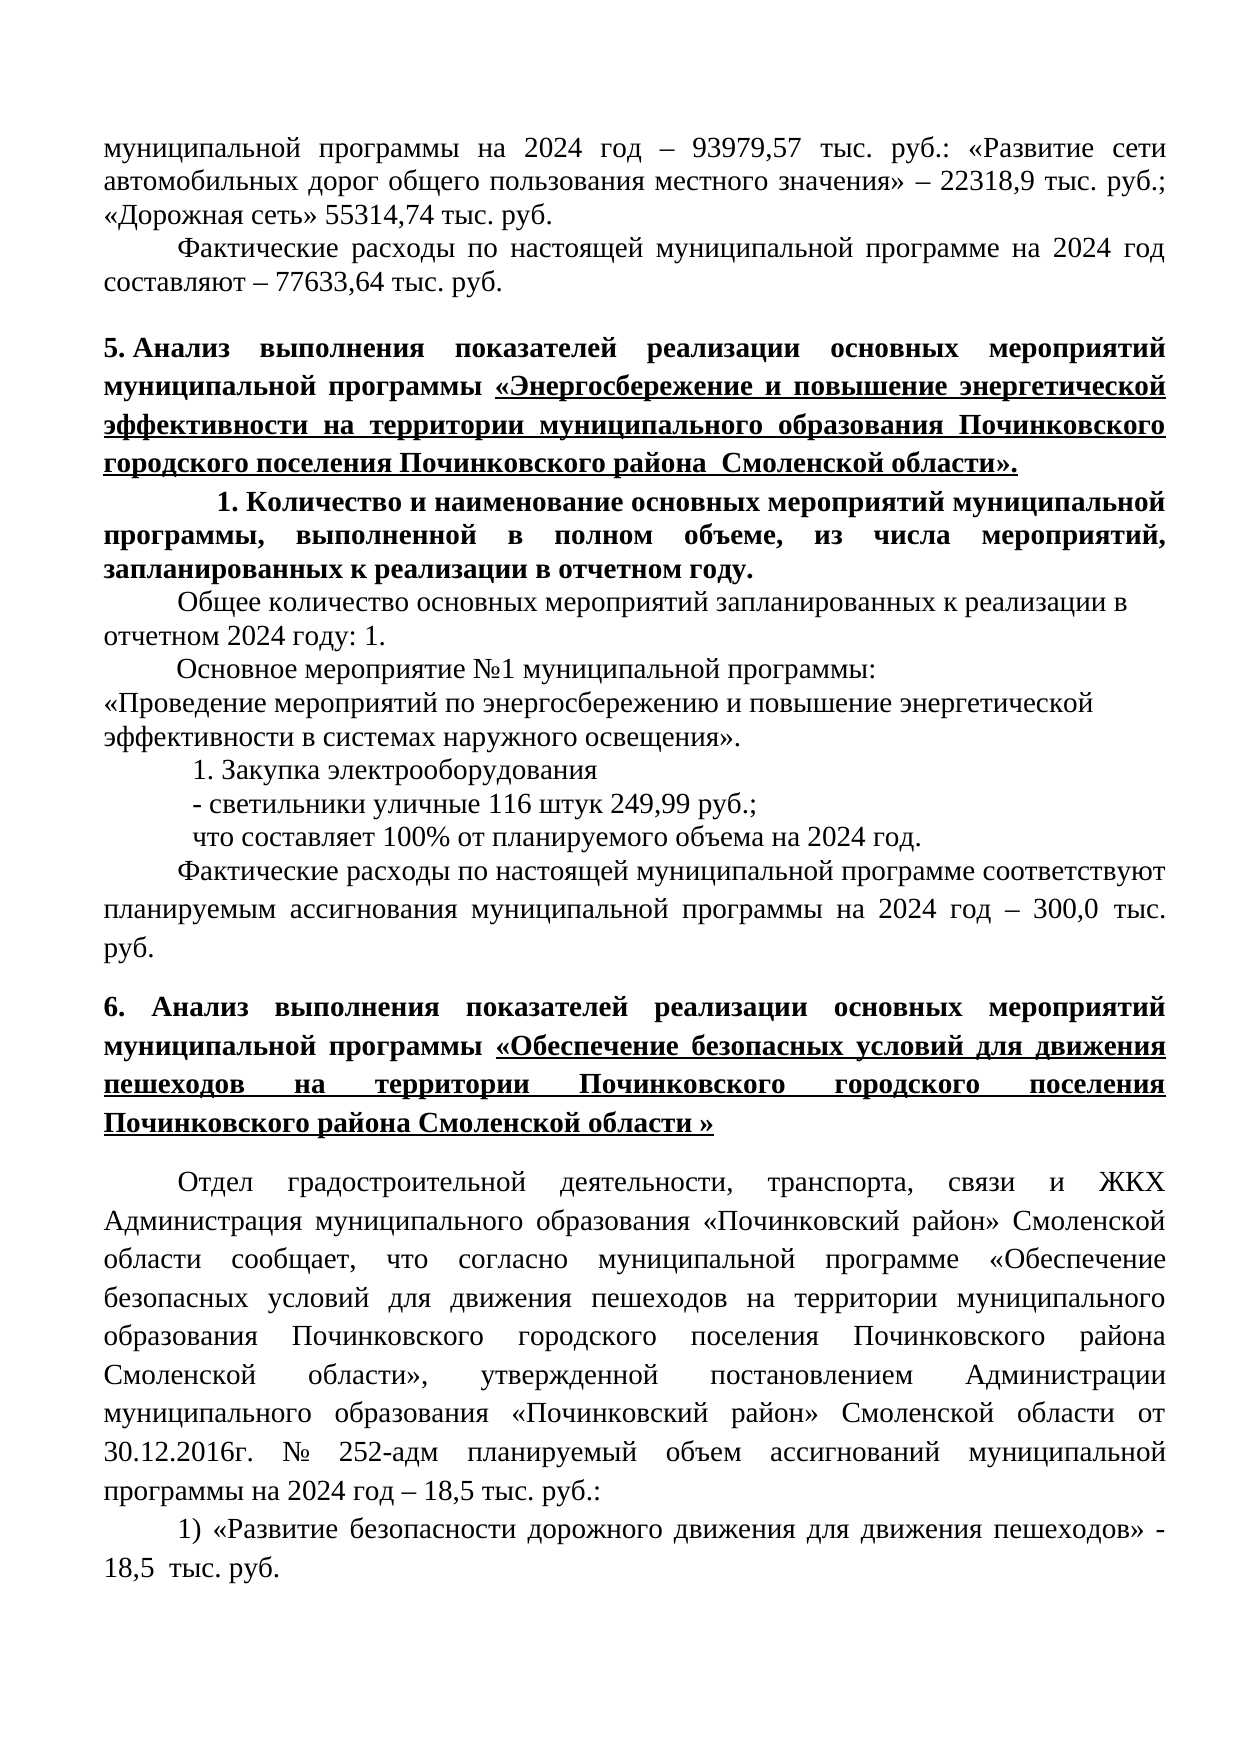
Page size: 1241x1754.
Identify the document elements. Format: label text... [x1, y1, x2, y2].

text 6. Анализ выполнения показателей реализации основных мероприятий муниципальной программы «Обеспечение безопасных условий для движения пешеходов на территории Починковского городского поселения Починковского района Смоленской области » [103, 1096, 1166, 1138]
text 1. Закупка электрооборудования [103, 752, 1166, 786]
text Основное мероприятие №1 муниципальной программы: [103, 652, 1166, 685]
text Фактические расходы по настоящей муниципальной программе на 2024 год составляют – 77633,64 тыс. руб. [103, 231, 1166, 298]
text 1. Количество и наименование основных мероприятий муниципальной программы, выполненной в полном объеме, из числа мероприятий, запланированных к реализации в отчетном году. [103, 484, 1166, 584]
text «Проведение мероприятий по энергосбережению и повышение энергетической эффективности в системах наружного освещения». [103, 685, 1166, 752]
text 5. Анализ выполнения показателей реализации основных мероприятий муниципальной программы «Энергосбережение и повышение энергетической эффективности на территории муниципального образования Починковского городского поселения Починковского района Смоленской области». [103, 437, 1166, 479]
text Фактические расходы по настоящей муниципальной программе соответствуют планируемым ассигнования муниципальной программы на 2024 год – 300,0 тыс. руб. [103, 853, 1166, 963]
text 5. Анализ выполнения показателей реализации основных мероприятий муниципальной программы «Энергосбережение и повышение энергетической эффективности на территории муниципального образования Починковского городского поселения Починковского района Смоленской области». [103, 330, 1166, 436]
text что составляет 100% от планируемого объема на 2024 год. [103, 819, 1166, 853]
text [103, 130, 1166, 231]
text 1) «Развитие безопасности дорожного движения для движения пешеходов» - 18,5 тыс. руб. [103, 1511, 1166, 1583]
text Общее количество основных мероприятий запланированных к реализации в отчетном 2024 году: 1. [103, 584, 1166, 652]
text - светильники уличные 116 штук 249,99 руб.; [103, 786, 1166, 819]
text Отдел градостроительной деятельности, транспорта, связи и ЖКХ Администрация муниципального образования «Починковский район» Смоленской области сообщает, что согласно муниципальной программе «Обеспечение безопасных условий для движения пешеходов на территории муниципального образования Починковского городского поселения Починковского района Смоленской области», утвержденной постановлением Администрации муниципального образования «Починковский район» Смоленской области от 30.12.2016г. № 252-адм планируемый объем ассигнований муниципальной программы на 2024 год – 18,5 тыс. руб.: [103, 1164, 1166, 1506]
text 6. Анализ выполнения показателей реализации основных мероприятий муниципальной программы «Обеспечение безопасных условий для движения пешеходов на территории Починковского городского поселения Починковского района Смоленской области » [103, 989, 1166, 1095]
